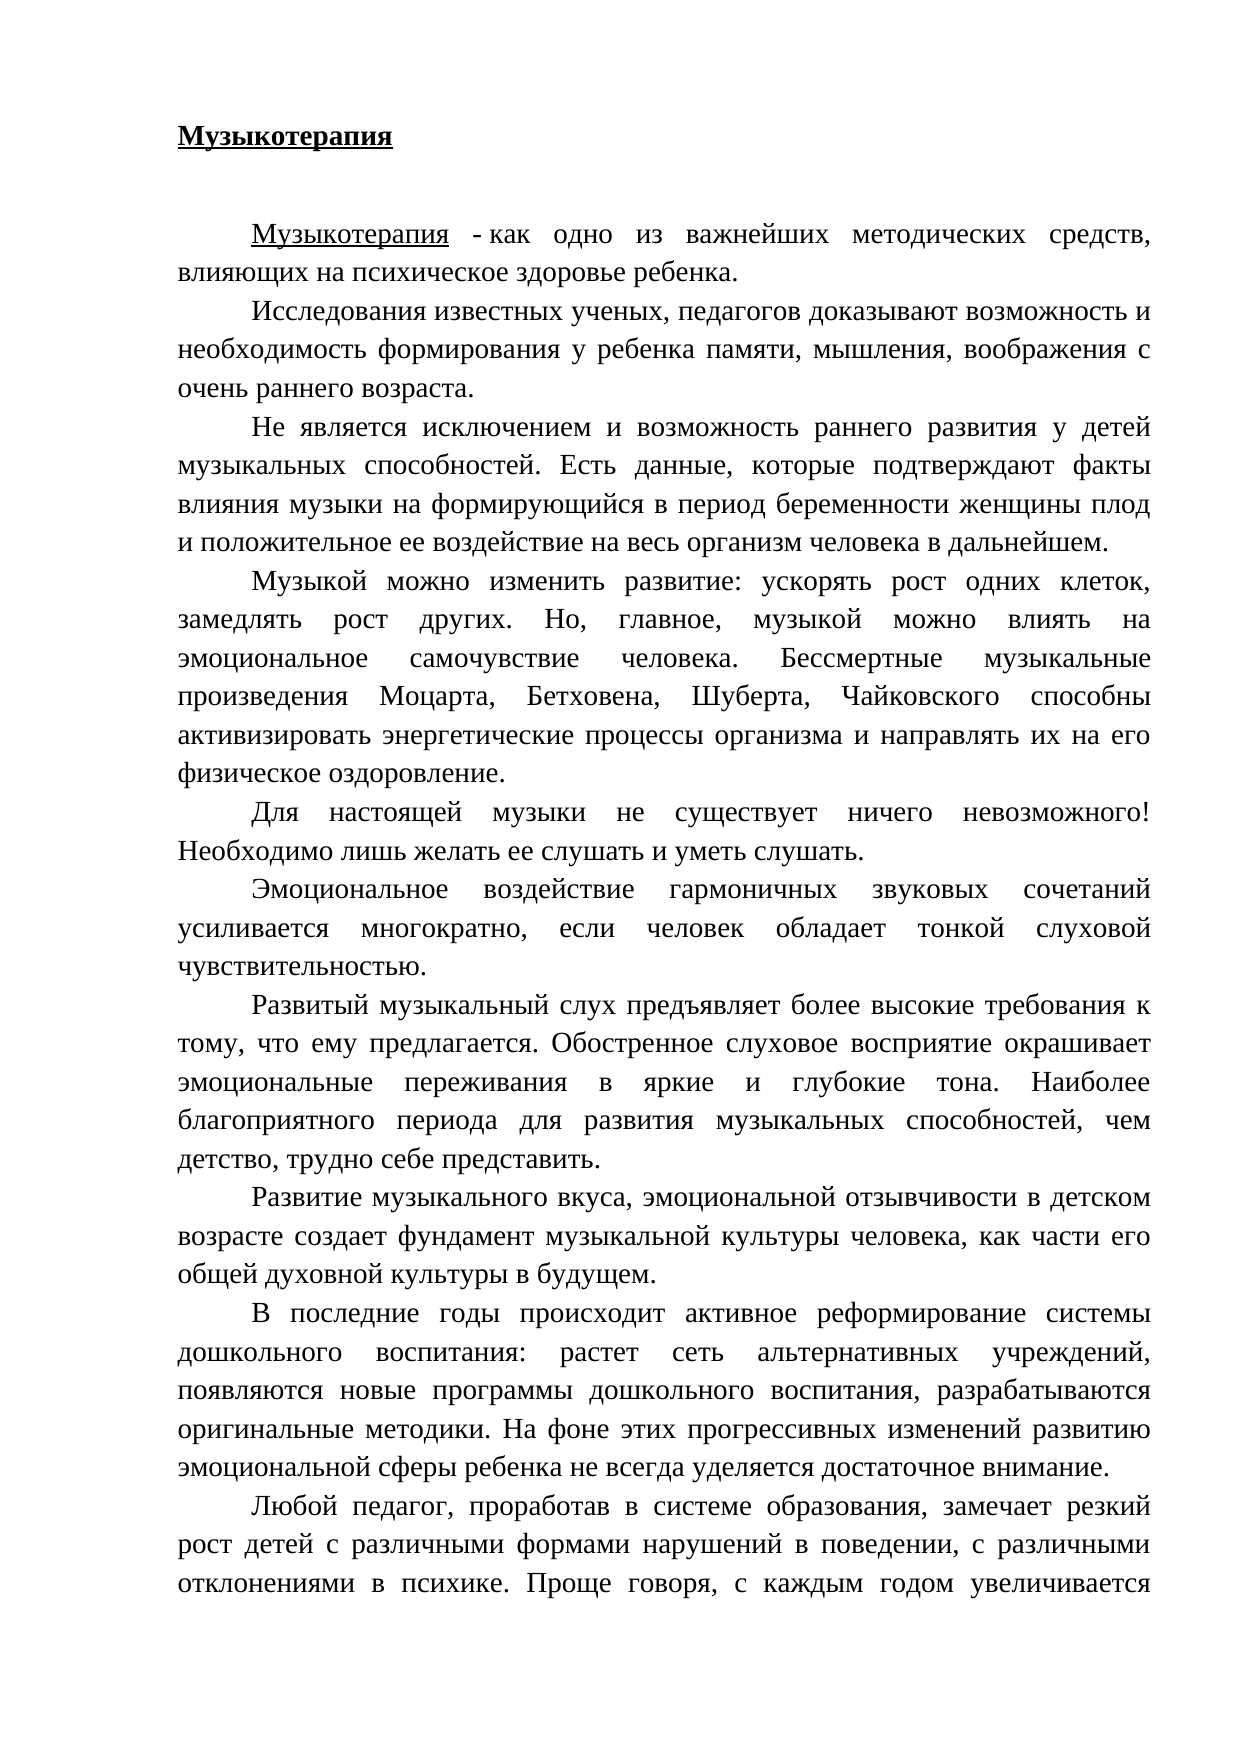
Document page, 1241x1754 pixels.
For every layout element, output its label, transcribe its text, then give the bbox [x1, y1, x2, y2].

text В последние годы происходит активное реформирование системы дошкольного воспитания: растет сеть альтернативных учреждений, появляются новые программы дошкольного воспитания, разрабатываются оригинальные методики. На фоне этих прогрессивных изменений развитию эмоциональной сферы ребенка не всегда уделяется достаточное внимание. [177, 1295, 1152, 1483]
text Эмоциональное воздействие гармоничных звуковых сочетаний усиливается многократно, если человек обладает тонкой слуховой чувствительностью. [177, 871, 1152, 982]
text Развитый музыкальный слух предъявляет более высокие требования к тому, что ему предлагается. Обостренное слуховое восприятие окрашивает эмоциональные переживания в яркие и глубокие тона. Наиболее благоприятного периода для развития музыкальных способностей, чем детство, трудно себе представить. [177, 987, 1152, 1174]
text Музыкотерапия - как одно из важнейших методических средств, влияющих на психическое здоровье ребенка. [177, 216, 1152, 288]
text Музыкотерапия [177, 118, 1152, 152]
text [177, 1488, 1152, 1598]
text Развитие музыкального вкуса, эмоциональной отзывчивости в детском возрасте создает фундамент музыкальной культуры человека, как части его общей духовной культуры в будущем. [177, 1179, 1152, 1290]
text Музыкой можно изменить развитие: ускорять рост одних клеток, замедлять рост других. Но, главное, музыкой можно влиять на эмоциональное самочувствие человека. Бессмертные музыкальные произведения Моцарта, Бетховена, Шуберта, Чайковского способны активизировать энергетические процессы организма и направлять их на его физическое оздоровление. [177, 563, 1152, 789]
text Не является исключением и возможность раннего развития у детей музыкальных способностей. Есть данные, которые подтверждают факты влияния музыки на формирующийся в период беременности женщины плод и положительное ее воздействие на весь организм человека в дальнейшем. [177, 409, 1152, 558]
text Исследования известных ученых, педагогов доказывают возможность и необходимость формирования у ребенка памяти, мышления, воображения с очень раннего возраста. [177, 293, 1152, 404]
text Для настоящей музыки не существует ничего невозможного! Необходимо лишь желать ее слушать и уметь слушать. [177, 794, 1152, 866]
